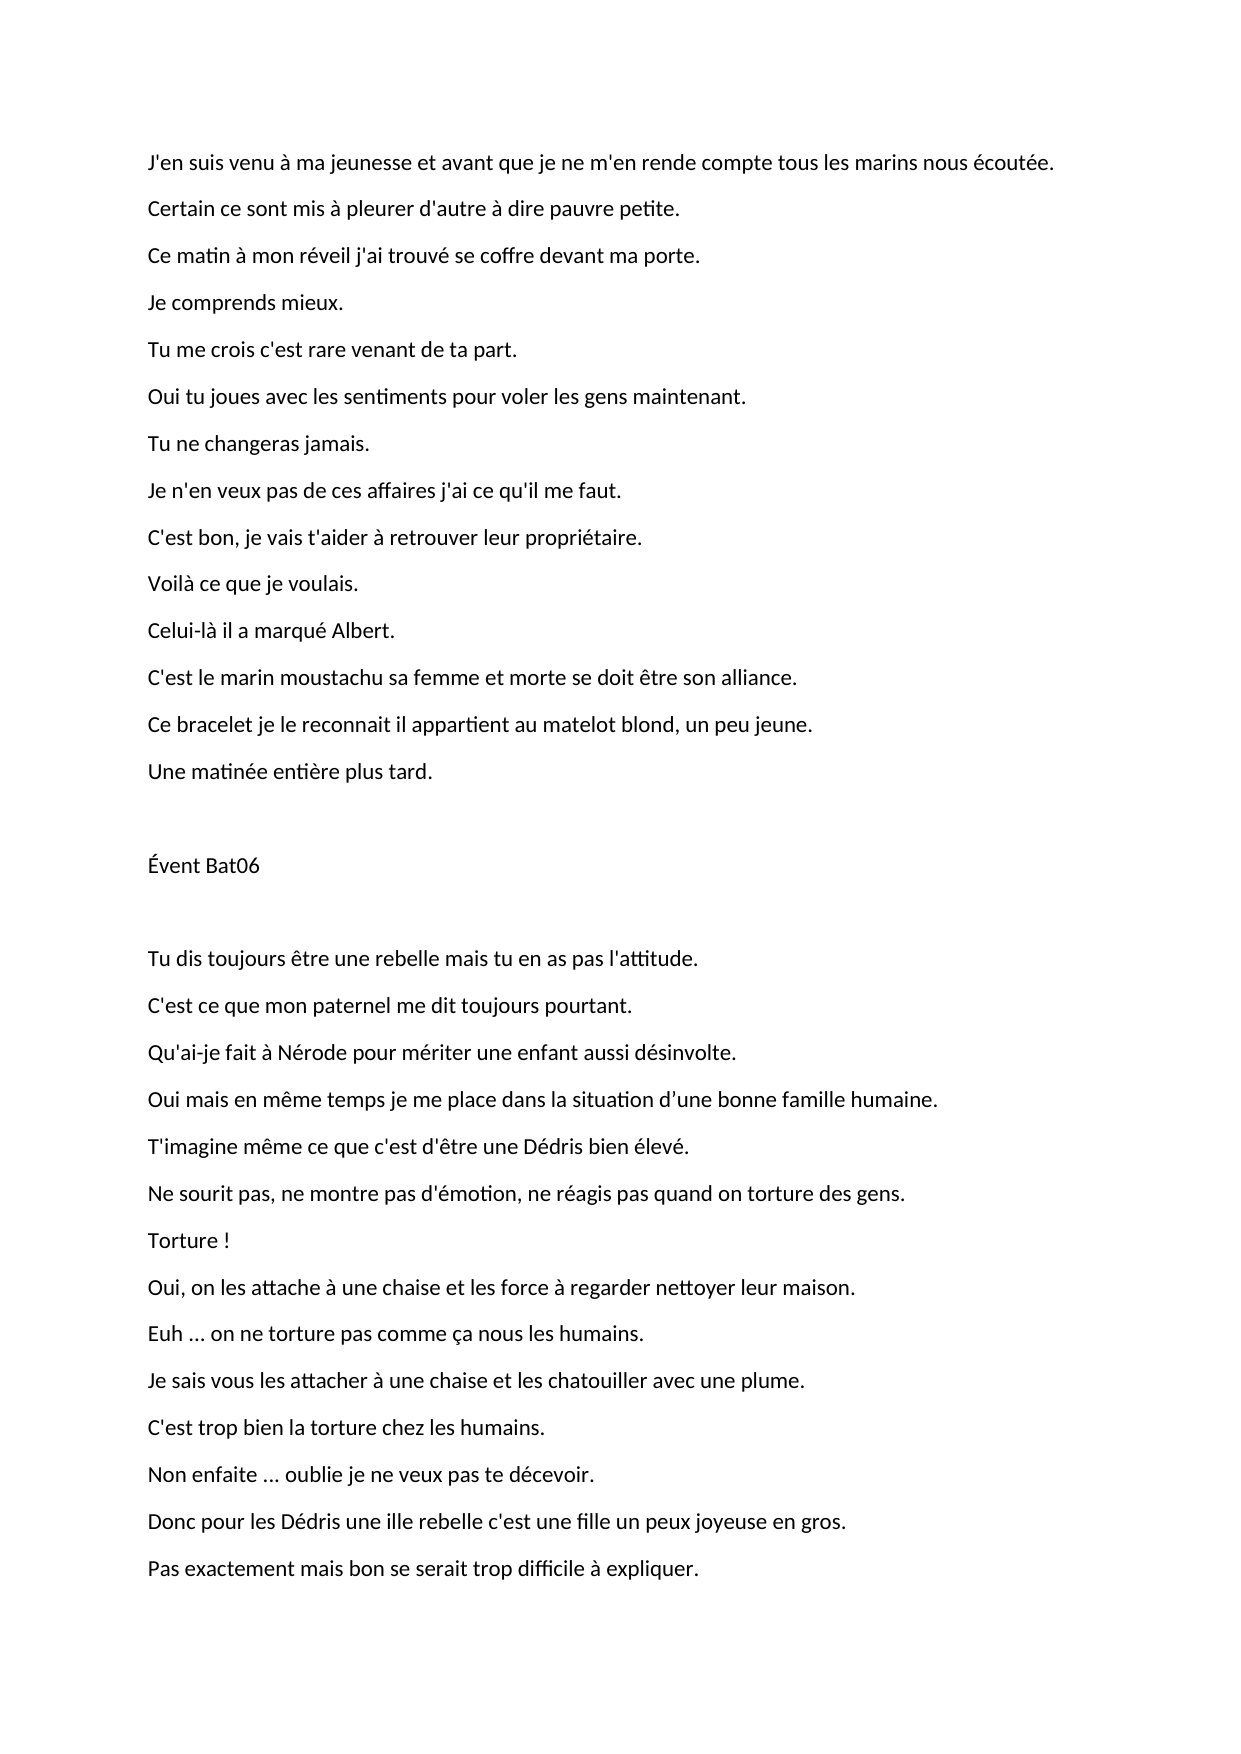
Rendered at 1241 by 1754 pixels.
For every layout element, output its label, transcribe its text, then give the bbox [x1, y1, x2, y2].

text Qu'ai-je fait à Nérode pour mériter une enfant aussi désinvolte. [148, 1038, 1093, 1066]
text Évent Bat06 [148, 851, 1093, 879]
text Oui tu joues avec les sentiments pour voler les gens maintenant. [148, 382, 1093, 410]
text Je comprends mieux. [148, 288, 1093, 316]
text Ce bracelet je le reconnait il appartient au matelot blond, un peu jeune. [148, 710, 1093, 738]
text Tu me crois c'est rare venant de ta part. [148, 335, 1093, 363]
text Donc pour les Dédris une ille rebelle c'est une fille un peux joyeuse en gros. [148, 1507, 1093, 1535]
text Non enfaite ... oublie je ne veux pas te décevoir. [148, 1460, 1093, 1488]
text Tu dis toujours être une rebelle mais tu en as pas l'attitude. [148, 944, 1093, 972]
text C'est bon, je vais t'aider à retrouver leur propriétaire. [148, 523, 1093, 551]
text Je n'en veux pas de ces affaires j'ai ce qu'il me faut. [148, 476, 1093, 504]
text Certain ce sont mis à pleurer d'autre à dire pauvre petite. [148, 194, 1093, 222]
text T'imagine même ce que c'est d'être une Dédris bien élevé. [148, 1132, 1093, 1160]
text Ne sourit pas, ne montre pas d'émotion, ne réagis pas quand on torture des gens. [148, 1179, 1093, 1207]
text Pas exactement mais bon se serait trop difficile à expliquer. [148, 1554, 1093, 1582]
text Une matinée entière plus tard. [148, 757, 1093, 785]
text Oui mais en même temps je me place dans la situation d’une bonne famille humaine. [148, 1085, 1093, 1113]
text Oui, on les attache à une chaise et les force à regarder nettoyer leur maison. [148, 1273, 1093, 1301]
text Torture ! [148, 1226, 1093, 1254]
text Euh ... on ne torture pas comme ça nous les humains. [148, 1319, 1093, 1347]
text Je sais vous les attacher à une chaise et les chatouiller avec une plume. [148, 1366, 1093, 1394]
text J'en suis venu à ma jeunesse et avant que je ne m'en rende compte tous les marins nous écoutée. [148, 148, 1093, 176]
text C'est le marin moustachu sa femme et morte se doit être son alliance. [148, 663, 1093, 691]
text Celui-là il a marqué Albert. [148, 616, 1093, 644]
text Tu ne changeras jamais. [148, 429, 1093, 457]
text Voilà ce que je voulais. [148, 569, 1093, 597]
text C'est ce que mon paternel me dit toujours pourtant. [148, 991, 1093, 1019]
text C'est trop bien la torture chez les humains. [148, 1413, 1093, 1441]
text Ce matin à mon réveil j'ai trouvé se coffre devant ma porte. [148, 241, 1093, 269]
